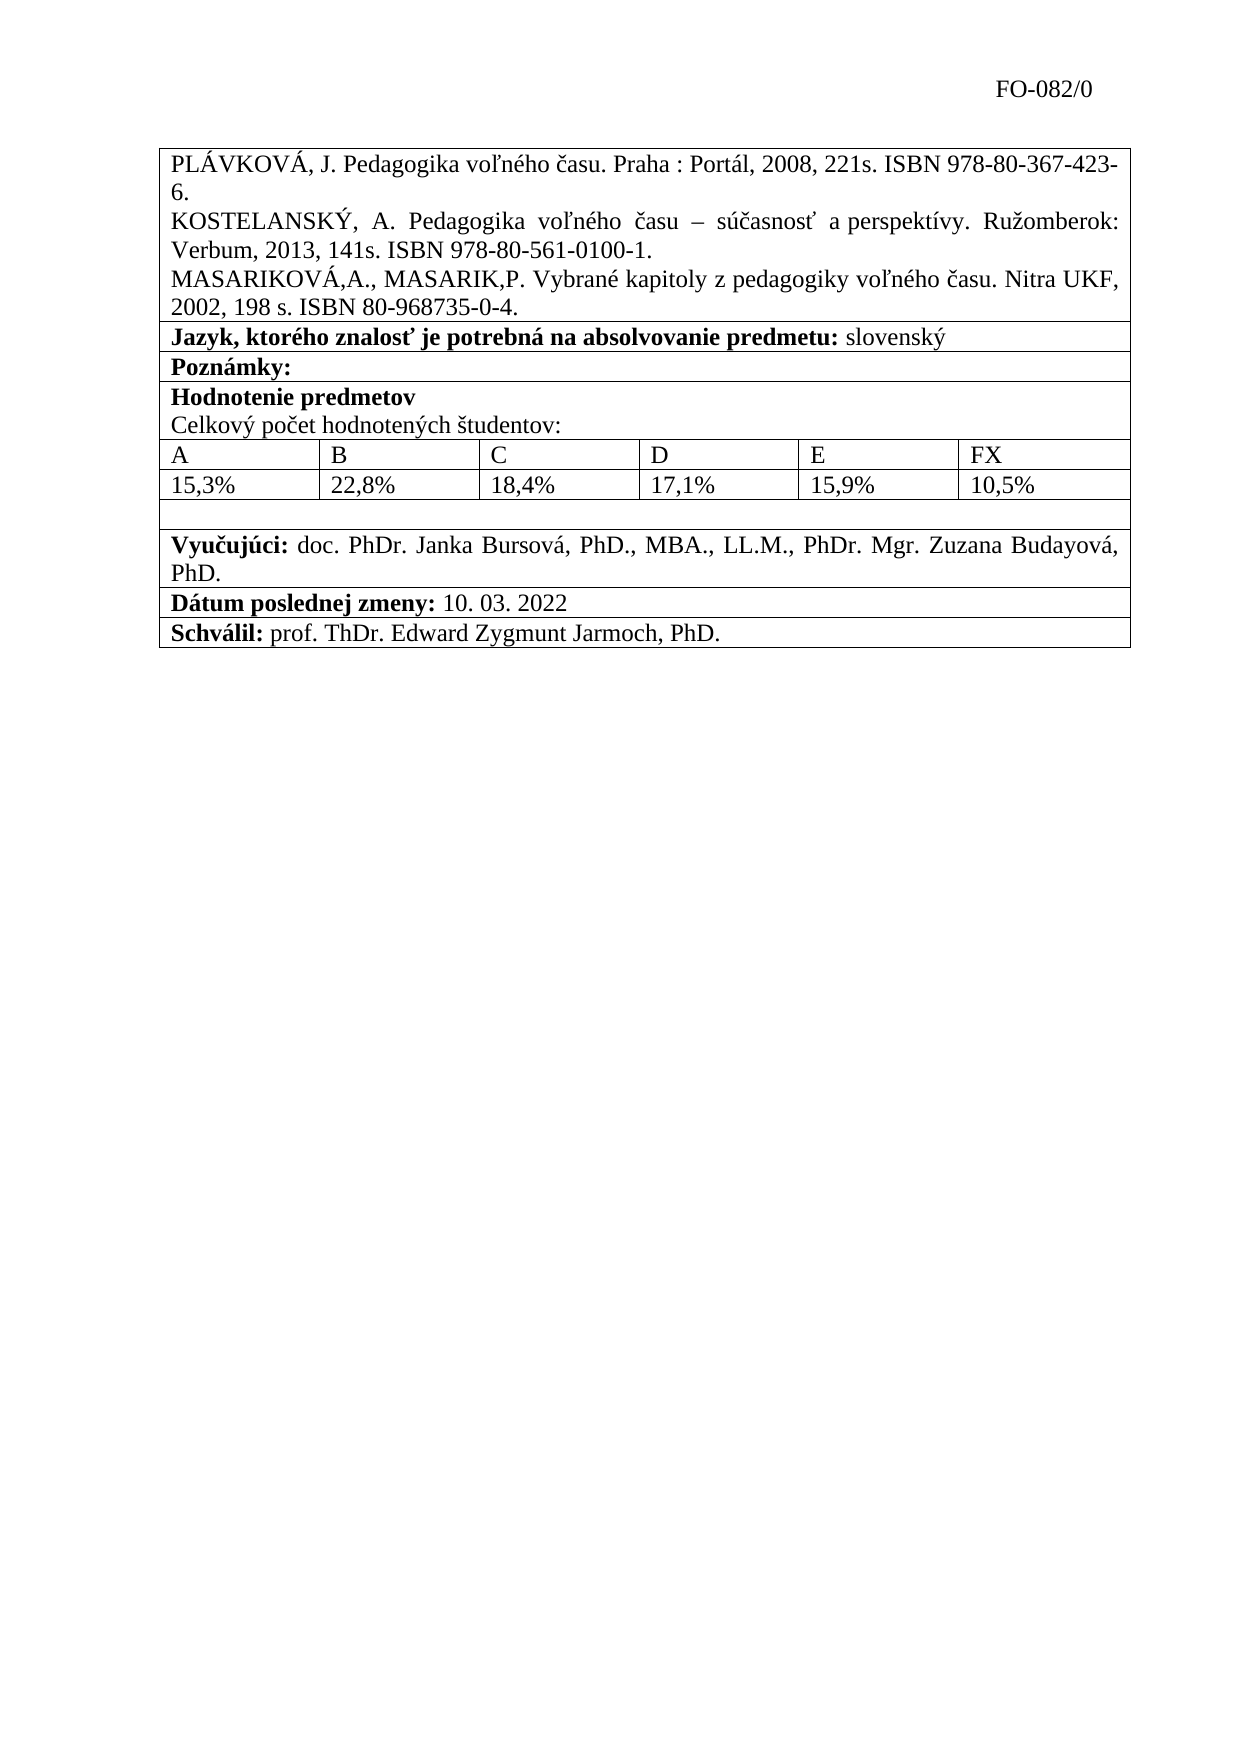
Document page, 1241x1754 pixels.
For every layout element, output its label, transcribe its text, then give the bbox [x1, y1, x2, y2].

table_cell E [799, 440, 958, 469]
table_cell 22,8% [320, 470, 479, 499]
table_cell A [160, 440, 319, 469]
table_cell B [320, 440, 479, 469]
table_cell [160, 500, 1130, 529]
table_cell 10,5% [959, 470, 1130, 499]
table_cell Hodnotenie predmetov Celkový počet hodnotených študentov: [160, 382, 1130, 439]
table_cell C [480, 440, 639, 469]
table_cell 18,4% [480, 470, 639, 499]
table_cell Vyučujúci: doc. PhDr. Janka Bursová, PhD., MBA., LL.M., PhDr. Mgr. Zuzana Budayová, PhD. [160, 530, 1130, 587]
table_cell Dátum poslednej zmeny: 10. 03. 2022 [160, 588, 1130, 617]
table_cell D [640, 440, 798, 469]
table_cell 15,3% [160, 470, 319, 499]
table_cell Poznámky: [160, 352, 1130, 381]
table_cell Jazyk, ktorého znalosť je potrebná na absolvovanie predmetu: slovenský [160, 322, 1130, 351]
table_cell 15,9% [799, 470, 958, 499]
table_cell FX [959, 440, 1130, 469]
table_cell 17,1% [640, 470, 798, 499]
table_cell Schválil: prof. ThDr. Edward Zygmunt Jarmoch, PhD. [160, 618, 1130, 647]
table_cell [160, 149, 1130, 321]
